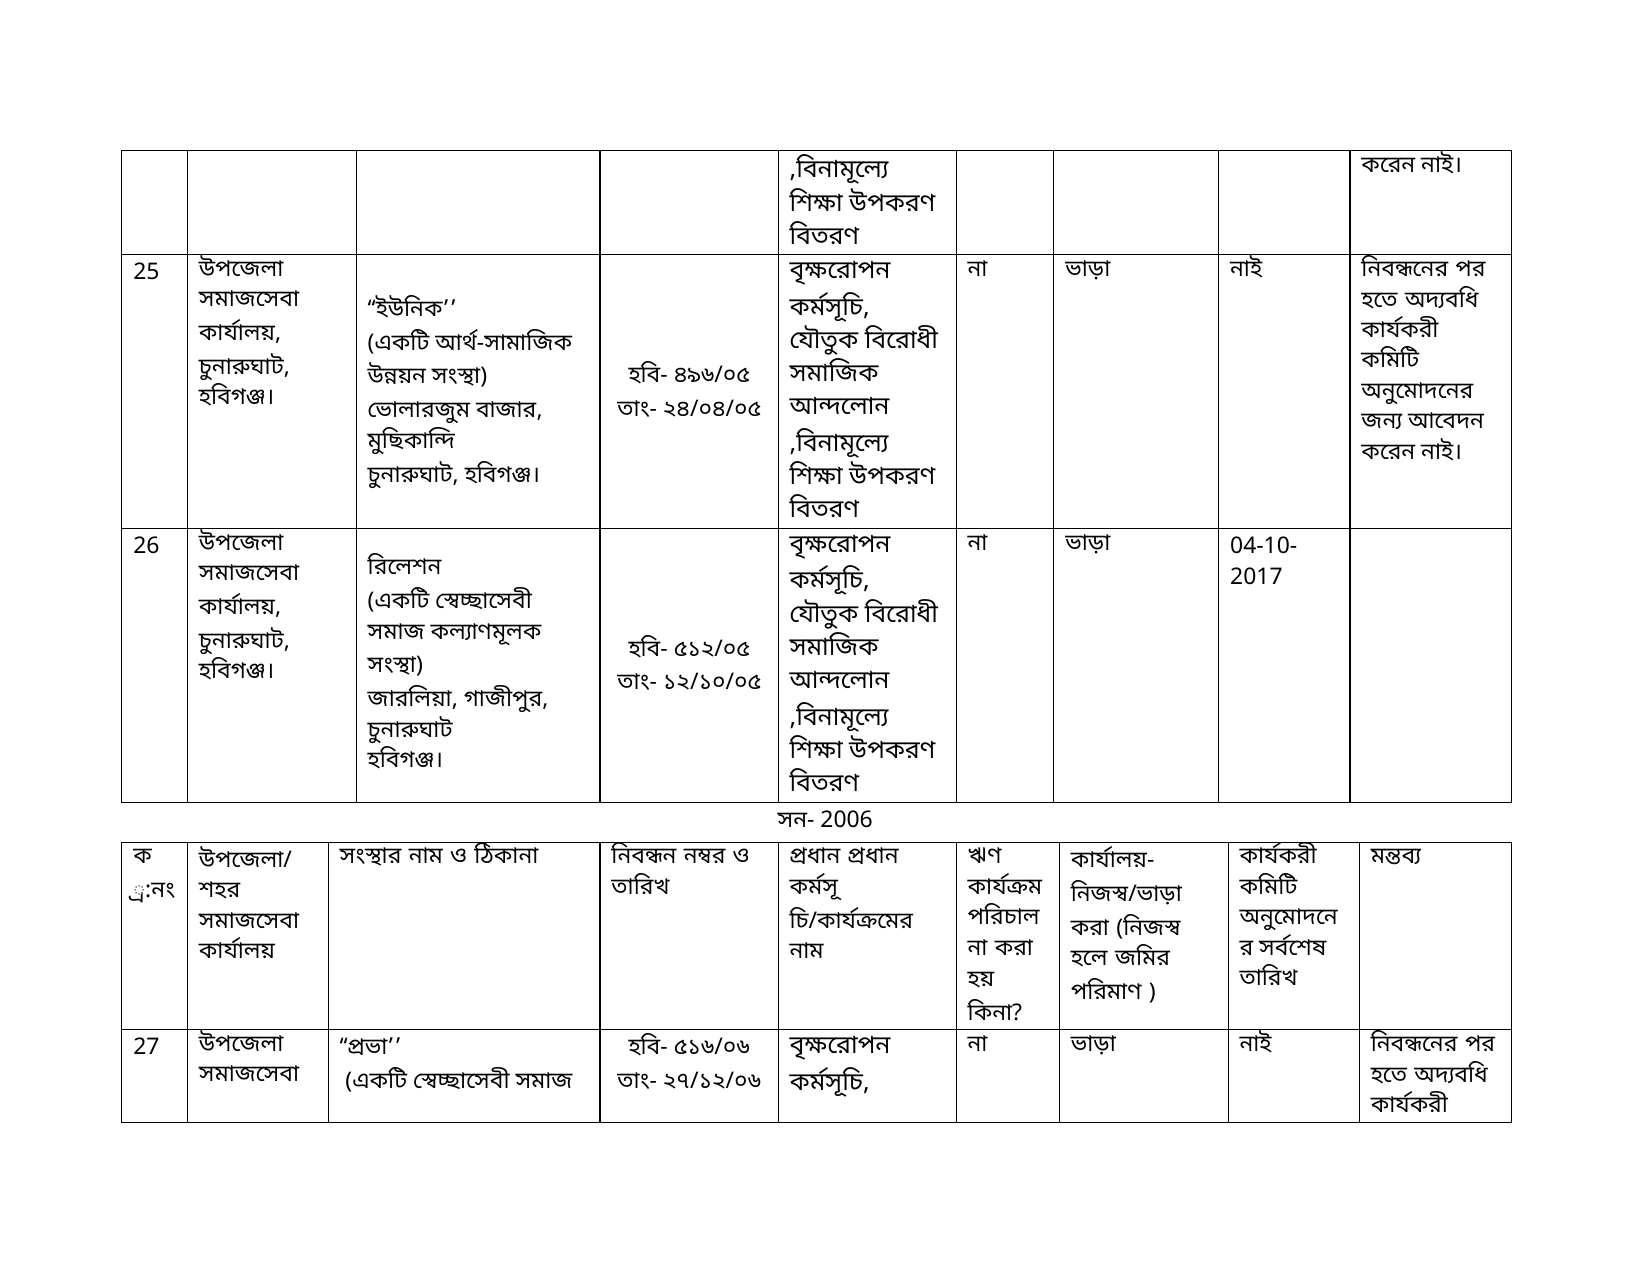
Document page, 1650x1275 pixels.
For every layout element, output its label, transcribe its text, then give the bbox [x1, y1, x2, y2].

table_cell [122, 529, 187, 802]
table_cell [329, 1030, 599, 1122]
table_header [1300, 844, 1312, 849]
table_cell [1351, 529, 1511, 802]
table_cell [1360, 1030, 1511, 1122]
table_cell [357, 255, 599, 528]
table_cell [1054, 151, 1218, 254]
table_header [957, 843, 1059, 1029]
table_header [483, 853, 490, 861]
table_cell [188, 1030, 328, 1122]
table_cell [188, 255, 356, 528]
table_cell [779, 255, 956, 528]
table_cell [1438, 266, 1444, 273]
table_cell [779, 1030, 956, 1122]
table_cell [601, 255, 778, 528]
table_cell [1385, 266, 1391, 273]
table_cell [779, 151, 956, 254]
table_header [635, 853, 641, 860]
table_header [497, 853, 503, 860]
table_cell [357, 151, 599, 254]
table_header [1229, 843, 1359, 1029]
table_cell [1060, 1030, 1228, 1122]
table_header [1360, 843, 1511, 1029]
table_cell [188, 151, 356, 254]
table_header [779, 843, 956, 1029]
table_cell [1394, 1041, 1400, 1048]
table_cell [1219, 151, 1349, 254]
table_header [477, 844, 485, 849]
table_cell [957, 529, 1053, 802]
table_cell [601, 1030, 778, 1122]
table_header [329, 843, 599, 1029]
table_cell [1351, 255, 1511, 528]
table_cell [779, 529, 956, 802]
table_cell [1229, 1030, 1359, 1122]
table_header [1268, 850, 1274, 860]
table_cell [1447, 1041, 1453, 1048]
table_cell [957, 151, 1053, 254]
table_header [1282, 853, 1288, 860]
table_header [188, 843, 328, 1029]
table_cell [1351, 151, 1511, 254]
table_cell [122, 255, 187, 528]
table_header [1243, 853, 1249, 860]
text সন- 2006 [150, 803, 1500, 837]
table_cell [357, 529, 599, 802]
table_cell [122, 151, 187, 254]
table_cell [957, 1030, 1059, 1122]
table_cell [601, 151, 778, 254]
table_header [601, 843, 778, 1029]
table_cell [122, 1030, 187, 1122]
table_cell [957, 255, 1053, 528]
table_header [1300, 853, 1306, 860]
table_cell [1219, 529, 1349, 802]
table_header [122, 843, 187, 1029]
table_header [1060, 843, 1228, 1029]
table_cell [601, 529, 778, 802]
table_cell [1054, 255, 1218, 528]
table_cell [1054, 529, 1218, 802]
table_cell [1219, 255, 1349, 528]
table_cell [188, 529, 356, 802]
